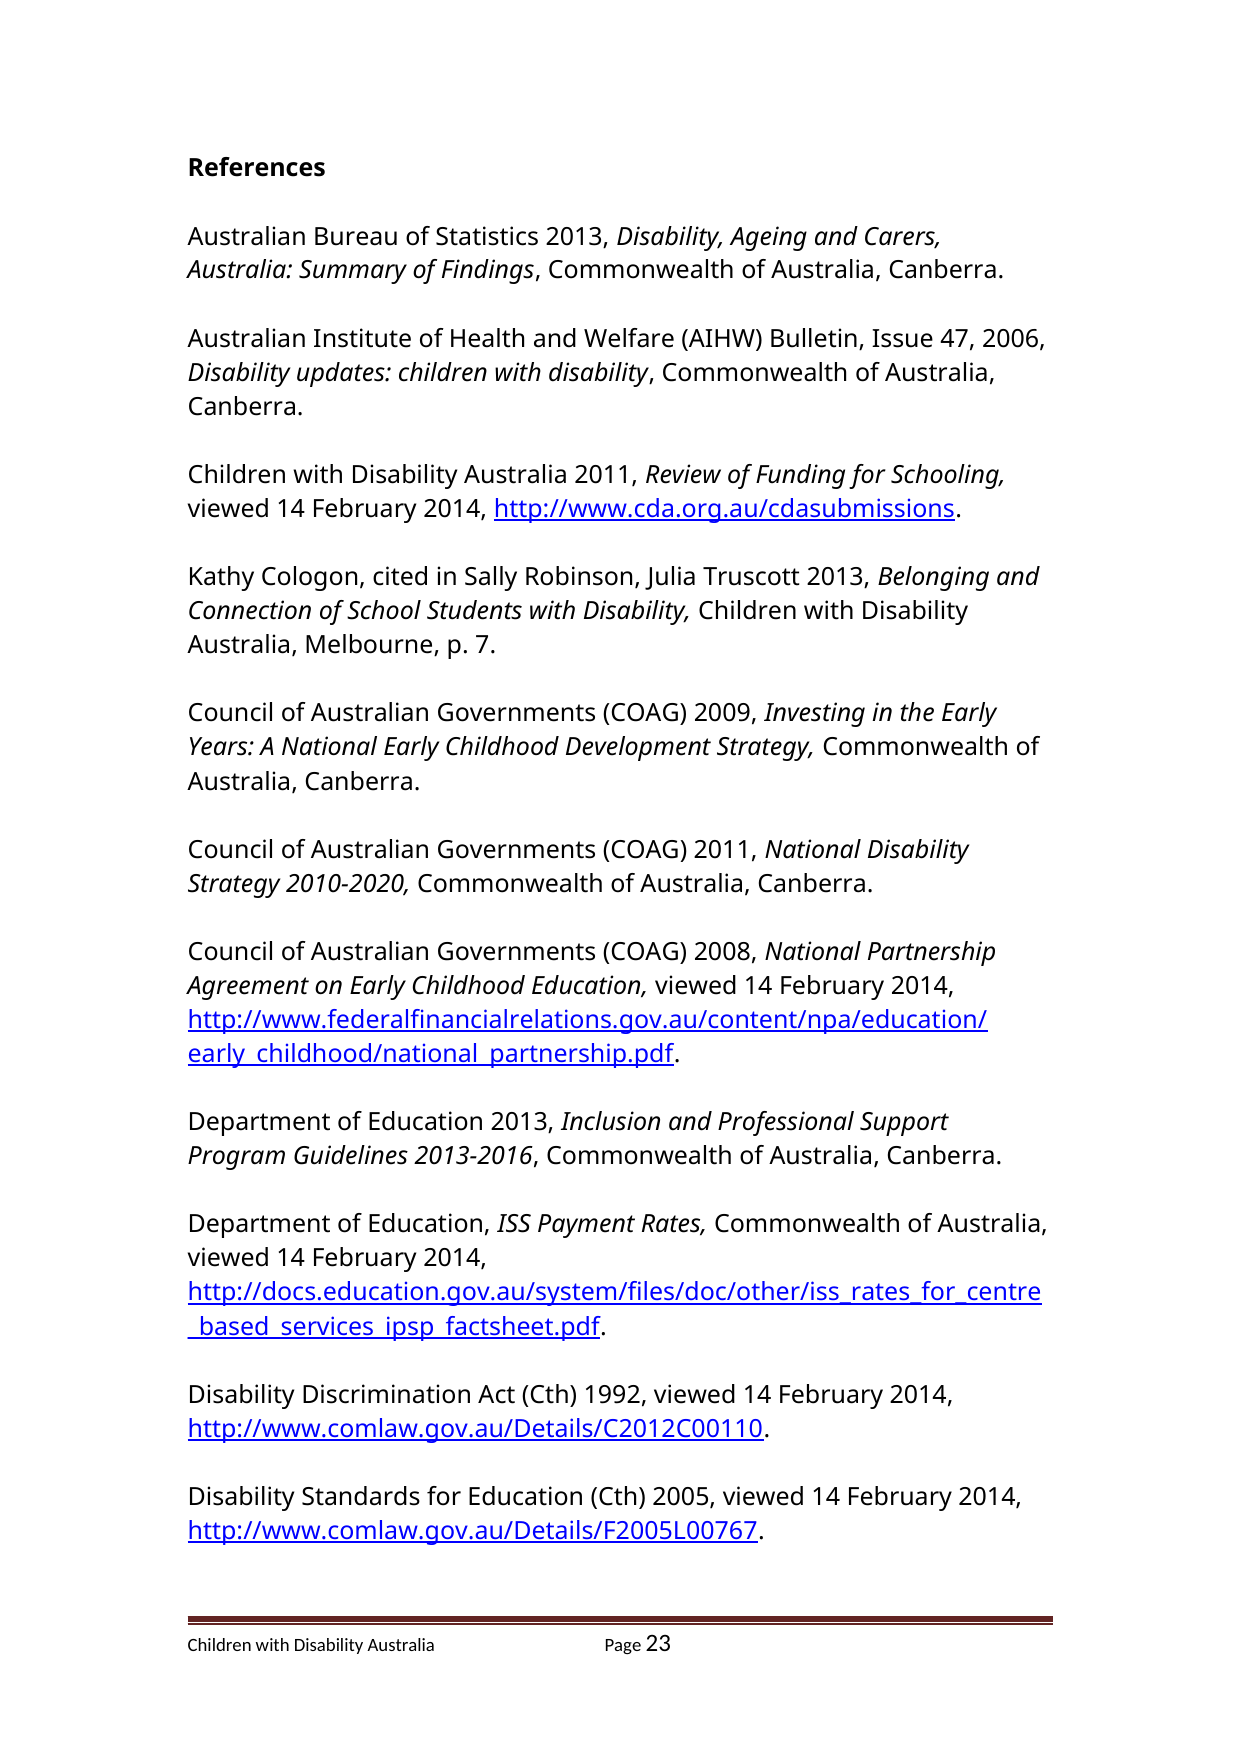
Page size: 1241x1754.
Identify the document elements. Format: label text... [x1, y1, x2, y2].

text Australian Institute of Health and Welfare (AIHW) Bulletin, Issue 47, 2006, Disability updates: children with disability, Commonwealth of Australia, Canberra. [187, 320, 1053, 422]
text Council of Australian Governments (COAG) 2008, National Partnership Agreement on Early Childhood Education, viewed 14 February 2014, http://www.federalfinancialrelations.gov.au/content/npa/education/early_childhood/national_partnership.pdf. [187, 933, 1053, 1070]
text Department of Education 2013, Inclusion and Professional Support Program Guidelines 2013-2016, Commonwealth of Australia, Canberra. [187, 1104, 1053, 1172]
text Council of Australian Governments (COAG) 2011, National Disability Strategy 2010-2020, Commonwealth of Australia, Canberra. [187, 831, 1053, 899]
text Children with Disability Australia 2011, Review of Funding for Schooling, viewed 14 February 2014, http://www.cda.org.au/cdasubmissions. [187, 457, 1053, 525]
text Council of Australian Governments (COAG) 2009, Investing in the Early Years: A National Early Childhood Development Strategy, Commonwealth of Australia, Canberra. [187, 695, 1053, 797]
text Kathy Cologon, cited in Sally Robinson, Julia Truscott 2013, Belonging and Connection of School Students with Disability, Children with Disability Australia, Melbourne, p. 7. [187, 559, 1053, 661]
text Department of Education, ISS Payment Rates, Commonwealth of Australia, viewed 14 February 2014, http://docs.education.gov.au/system/files/doc/other/iss_rates_for_centre_based_services_ipsp_factsheet.pdf. [187, 1206, 1053, 1342]
text http://www.comlaw.gov.au/Details/F2005L00767. [187, 1512, 1053, 1547]
text Disability Standards for Education (Cth) 2005, viewed 14 February 2014, [187, 1478, 1053, 1512]
text Disability Discrimination Act (Cth) 1992, viewed 14 February 2014, http://www.comlaw.gov.au/Details/C2012C00110. [187, 1376, 1053, 1444]
text Australian Bureau of Statistics 2013, Disability, Ageing and Carers, Australia: Summary of Findings, Commonwealth of Australia, Canberra. [187, 218, 1053, 286]
text References [187, 150, 1053, 184]
